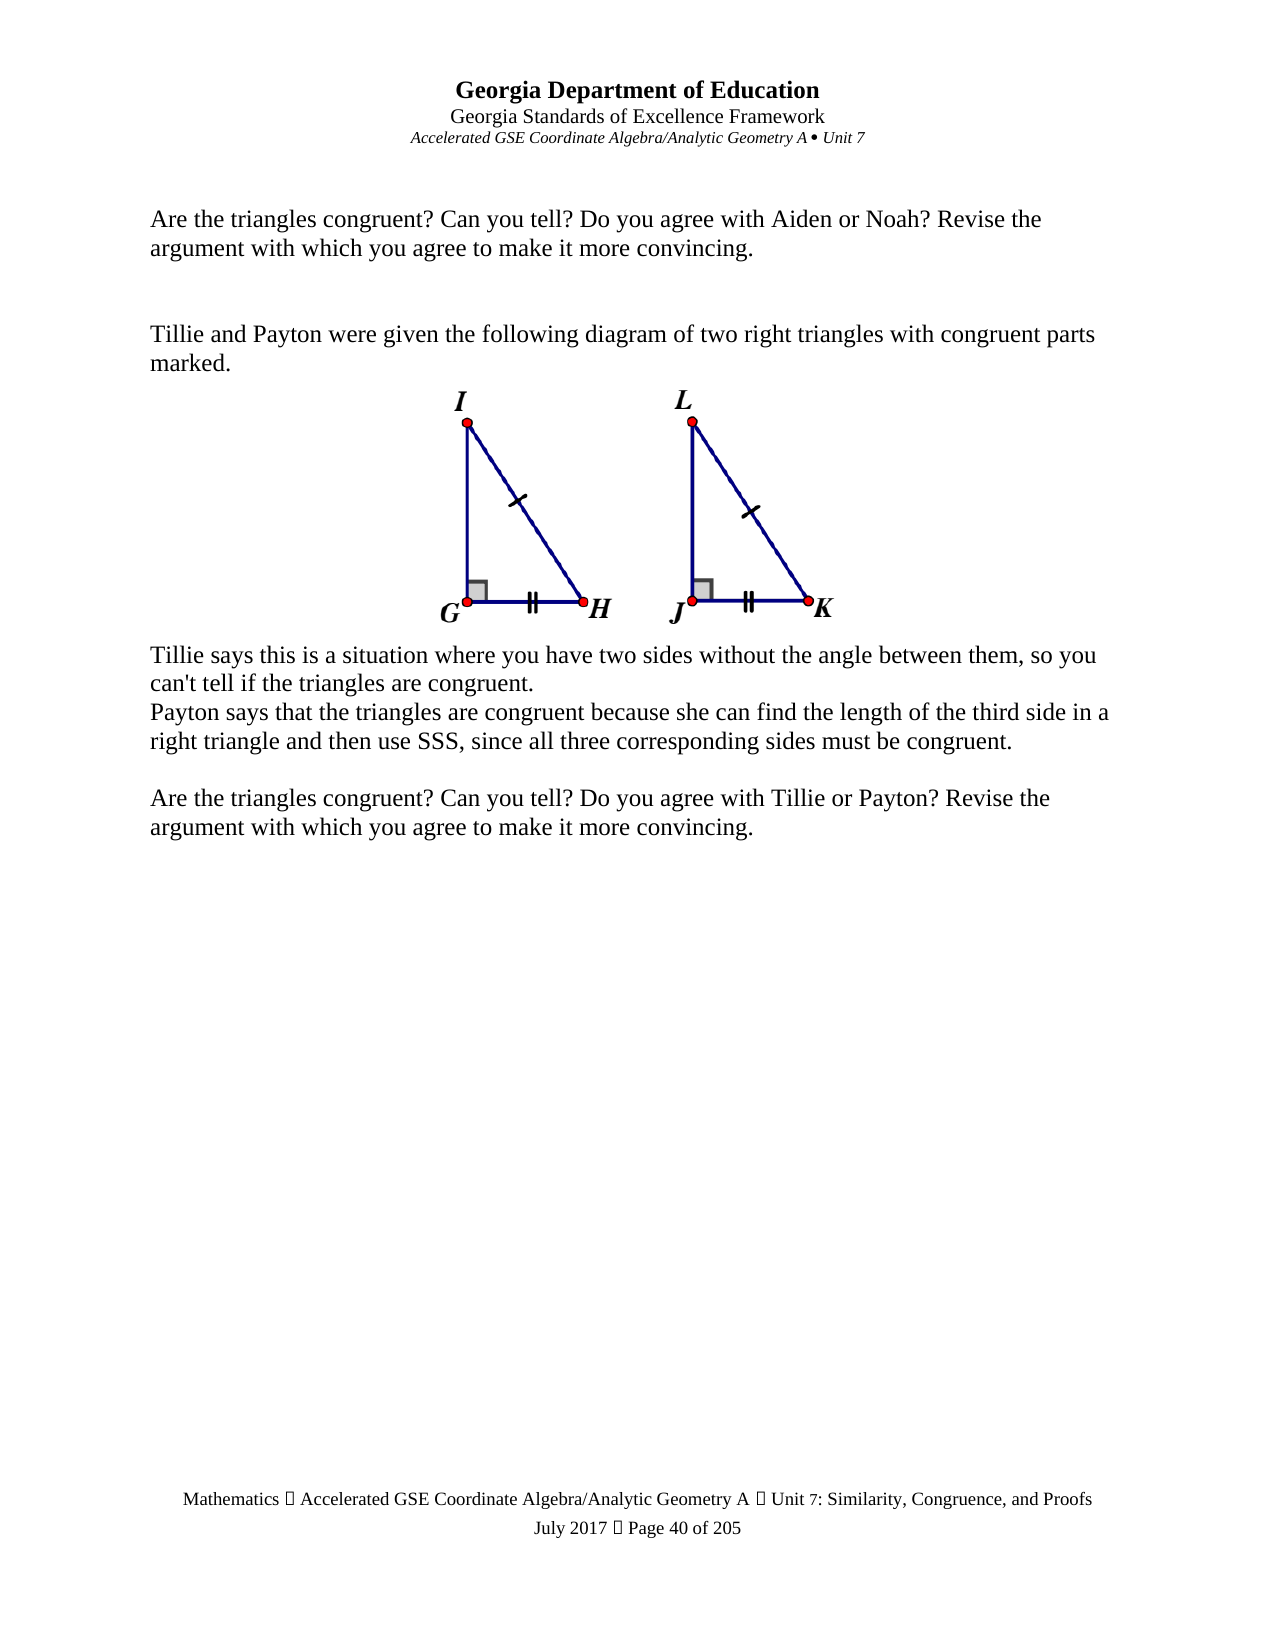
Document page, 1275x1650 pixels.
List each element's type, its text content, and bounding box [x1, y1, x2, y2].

text Are the triangles congruent? Can you tell? Do you agree with Tillie or Payton? Revise the argument with which you agree to make it more convincing. [150, 783, 1125, 841]
text Are the triangles congruent? Can you tell? Do you agree with Aiden or Noah? Revise the argument with which you agree to make it more convincing. [150, 204, 1125, 262]
text Tillie and Payton were given the following diagram of two right triangles with congruent parts marked. [150, 319, 1125, 377]
text Payton says that the triangles are congruent because she can find the length of the third side in a right triangle and then use SSS, since all three corresponding sides must be congruent. [150, 697, 1125, 755]
text Tillie says this is a situation where you have two sides without the angle between them, so you can't tell if the triangles are congruent. [150, 640, 1125, 697]
